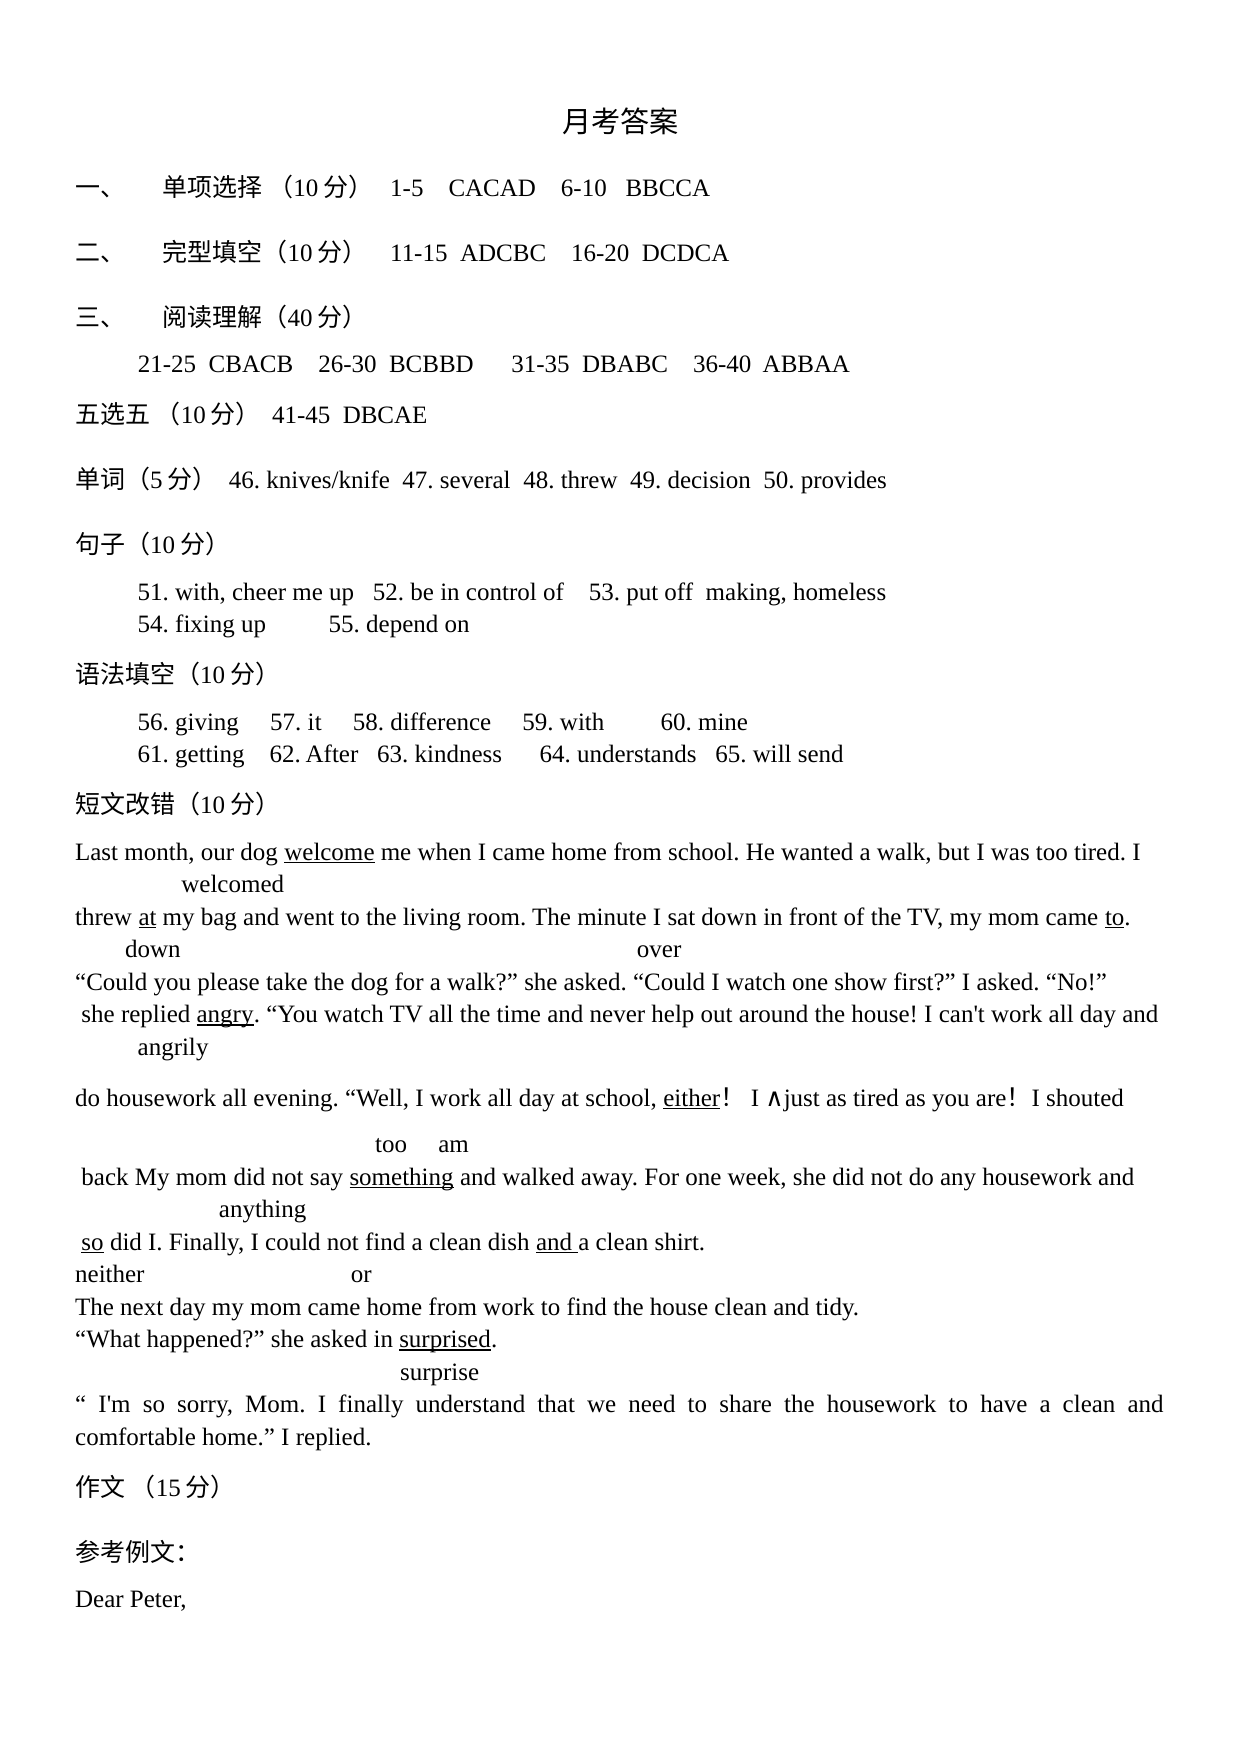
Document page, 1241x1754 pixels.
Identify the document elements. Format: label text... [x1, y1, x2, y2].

text 五选五 （10分） 41-45 DBCAE [75, 380, 1165, 445]
text welcomed [75, 868, 1165, 900]
list 21-25 CBACB 26-30 BCBBD 31-35 DBABC 36-40 ABBAA [125, 348, 1165, 380]
text 参考例文： [75, 1518, 1165, 1583]
text 短文改错（10分） [75, 770, 1165, 835]
text 56. giving 57. it 58. difference 59. with 60. mine [75, 705, 1165, 738]
list 阅读理解（40分） [75, 283, 1165, 348]
text neither or The next day my mom came home from work to find the house clean and tidy. “What happened?” she asked in surprised. [75, 1258, 1165, 1355]
text surprise “ I'm so sorry, Mom. I finally understand that we need to share the housework to have a clean and comfortable home.” I replied. [75, 1355, 1165, 1453]
text back My mom did not say something and walked away. For one week, she did not do any housework and [75, 1160, 1165, 1193]
text anything [75, 1193, 1165, 1225]
list 完型填空（10分） 11-15 ADCBC 16-20 DCDCA [75, 218, 1165, 283]
text 61. getting 62. After 63. kindness 64. understands 65. will send [75, 738, 1165, 770]
text 51. with, cheer me up 52. be in control of 53. put off making, homeless [75, 575, 1165, 608]
list 单项选择 （10分） 1-5 CACAD 6-10 BBCCA [75, 153, 1165, 218]
text Dear Peter, [75, 1583, 1165, 1615]
text angrily [75, 1030, 1165, 1063]
text 月考答案 [75, 88, 1165, 153]
text so did I. Finally, I could not find a clean dish and a clean shirt. [75, 1225, 1165, 1258]
text threw at my bag and went to the living room. The minute I sat down in front of the TV, my mom came to. [75, 900, 1165, 933]
text down over “Could you please take the dog for a walk?” she asked. “Could I watch one show first?” I asked. “No!” [75, 933, 1165, 998]
text do housework all evening. “Well, I work all day at school, either！ I ∧just as tired as you are！I shouted [75, 1063, 1165, 1128]
text she replied angry. “You watch TV all the time and never help out around the house! I can't work all day and [75, 998, 1165, 1030]
text 单词（5分） 46. knives/knife 47. several 48. threw 49. decision 50. provides [75, 445, 1165, 510]
text 句子（10分） [75, 510, 1165, 575]
text 54. fixing up 55. depend on 语法填空（10分） [75, 608, 1165, 705]
text too am [75, 1128, 1165, 1160]
text 作文 （15分） [75, 1453, 1165, 1518]
text Last month, our dog welcome me when I came home from school. He wanted a walk, but I was too tired. I [75, 835, 1165, 868]
